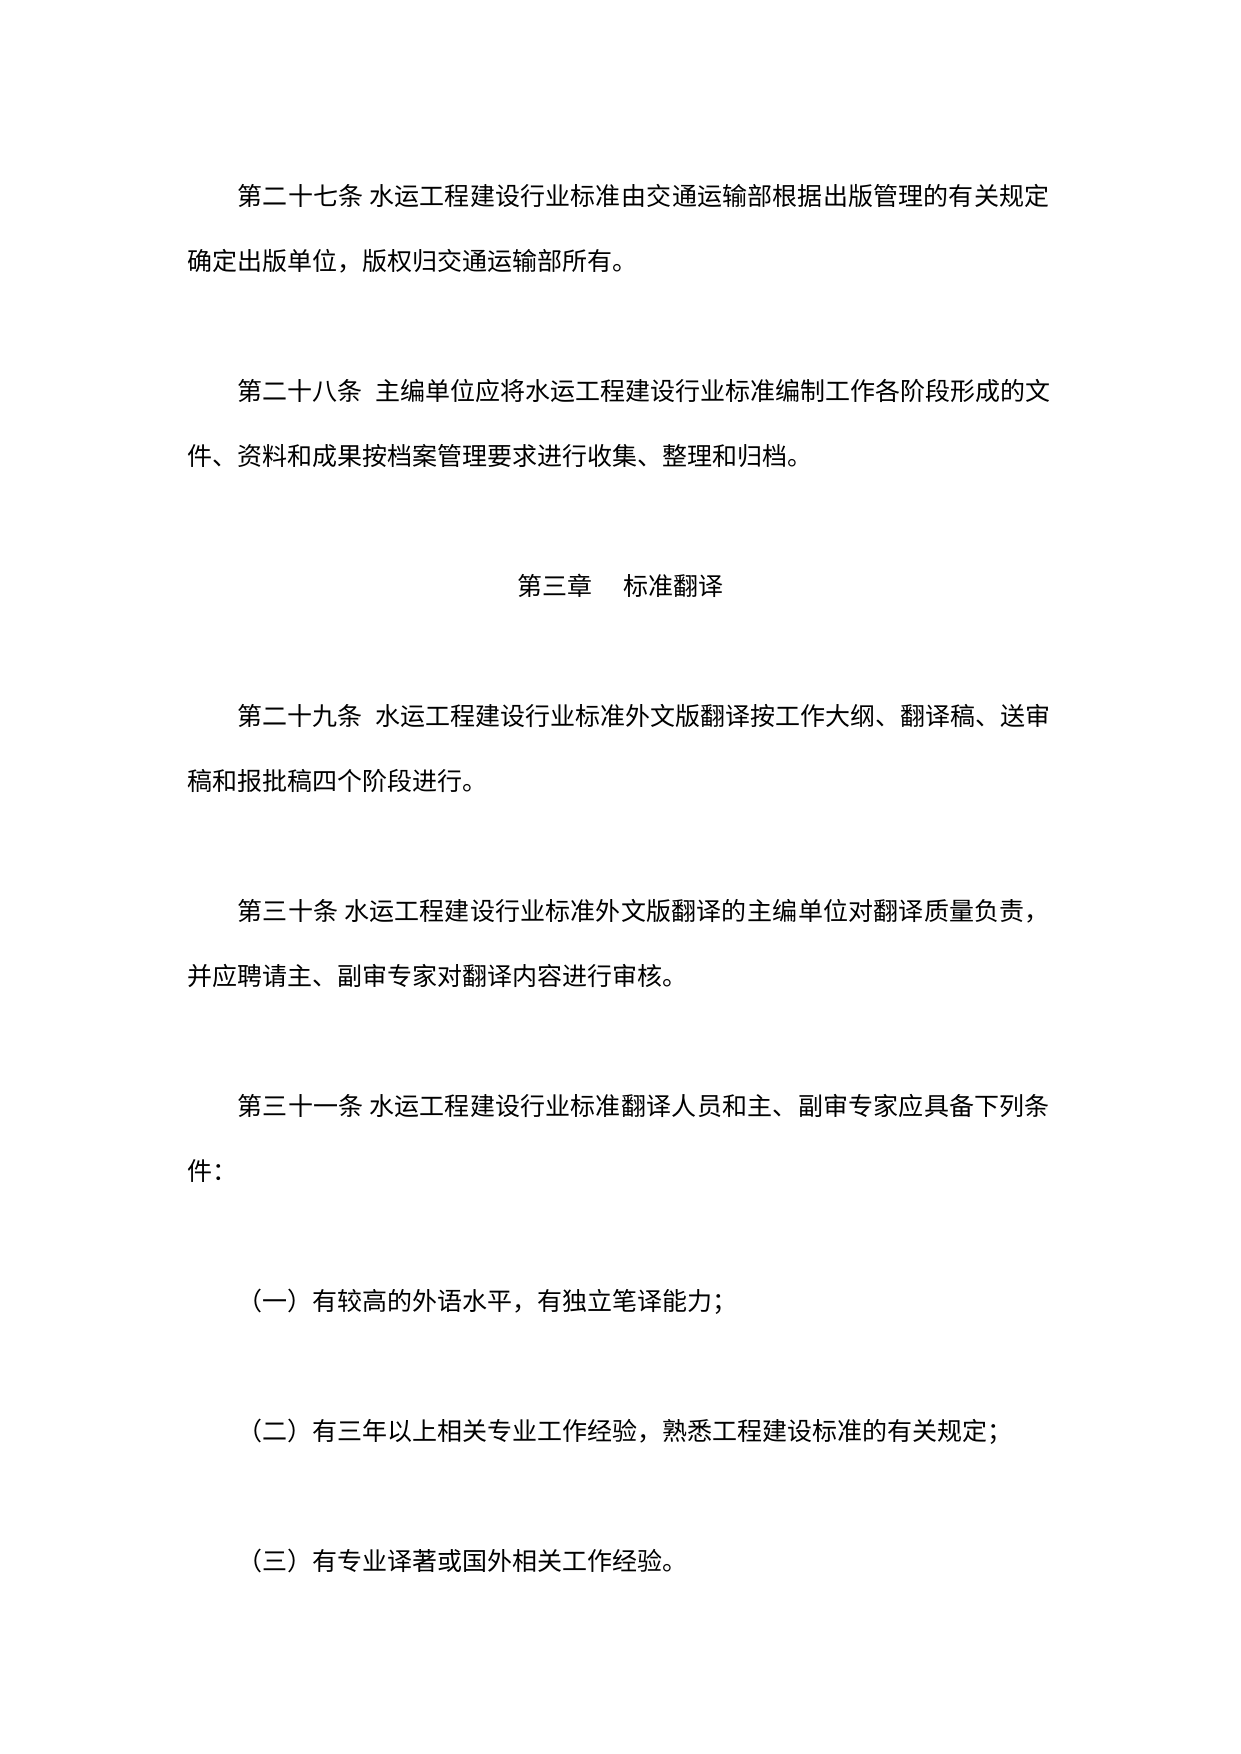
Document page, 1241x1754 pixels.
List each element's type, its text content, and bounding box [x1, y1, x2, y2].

text 第二十七条 水运工程建设行业标准由交通运输部根据出版管理的有关规定确定出版单位，版权归交通运输部所有。 [187, 162, 1053, 292]
text （三）有专业译著或国外相关工作经验。 [187, 1527, 1053, 1592]
text 第三十一条 水运工程建设行业标准翻译人员和主、副审专家应具备下列条件： [187, 1072, 1053, 1202]
text （二）有三年以上相关专业工作经验，熟悉工程建设标准的有关规定； [187, 1397, 1053, 1462]
text 第二十八条 主编单位应将水运工程建设行业标准编制工作各阶段形成的文件、资料和成果按档案管理要求进行收集、整理和归档。 [187, 357, 1053, 487]
text 第三十条 水运工程建设行业标准外文版翻译的主编单位对翻译质量负责，并应聘请主、副审专家对翻译内容进行审核。 [187, 877, 1053, 1007]
text 第二十九条 水运工程建设行业标准外文版翻译按工作大纲、翻译稿、送审稿和报批稿四个阶段进行。 [187, 682, 1053, 812]
text （一）有较高的外语水平，有独立笔译能力； [187, 1267, 1053, 1332]
text 第三章 标准翻译 [187, 552, 1053, 617]
